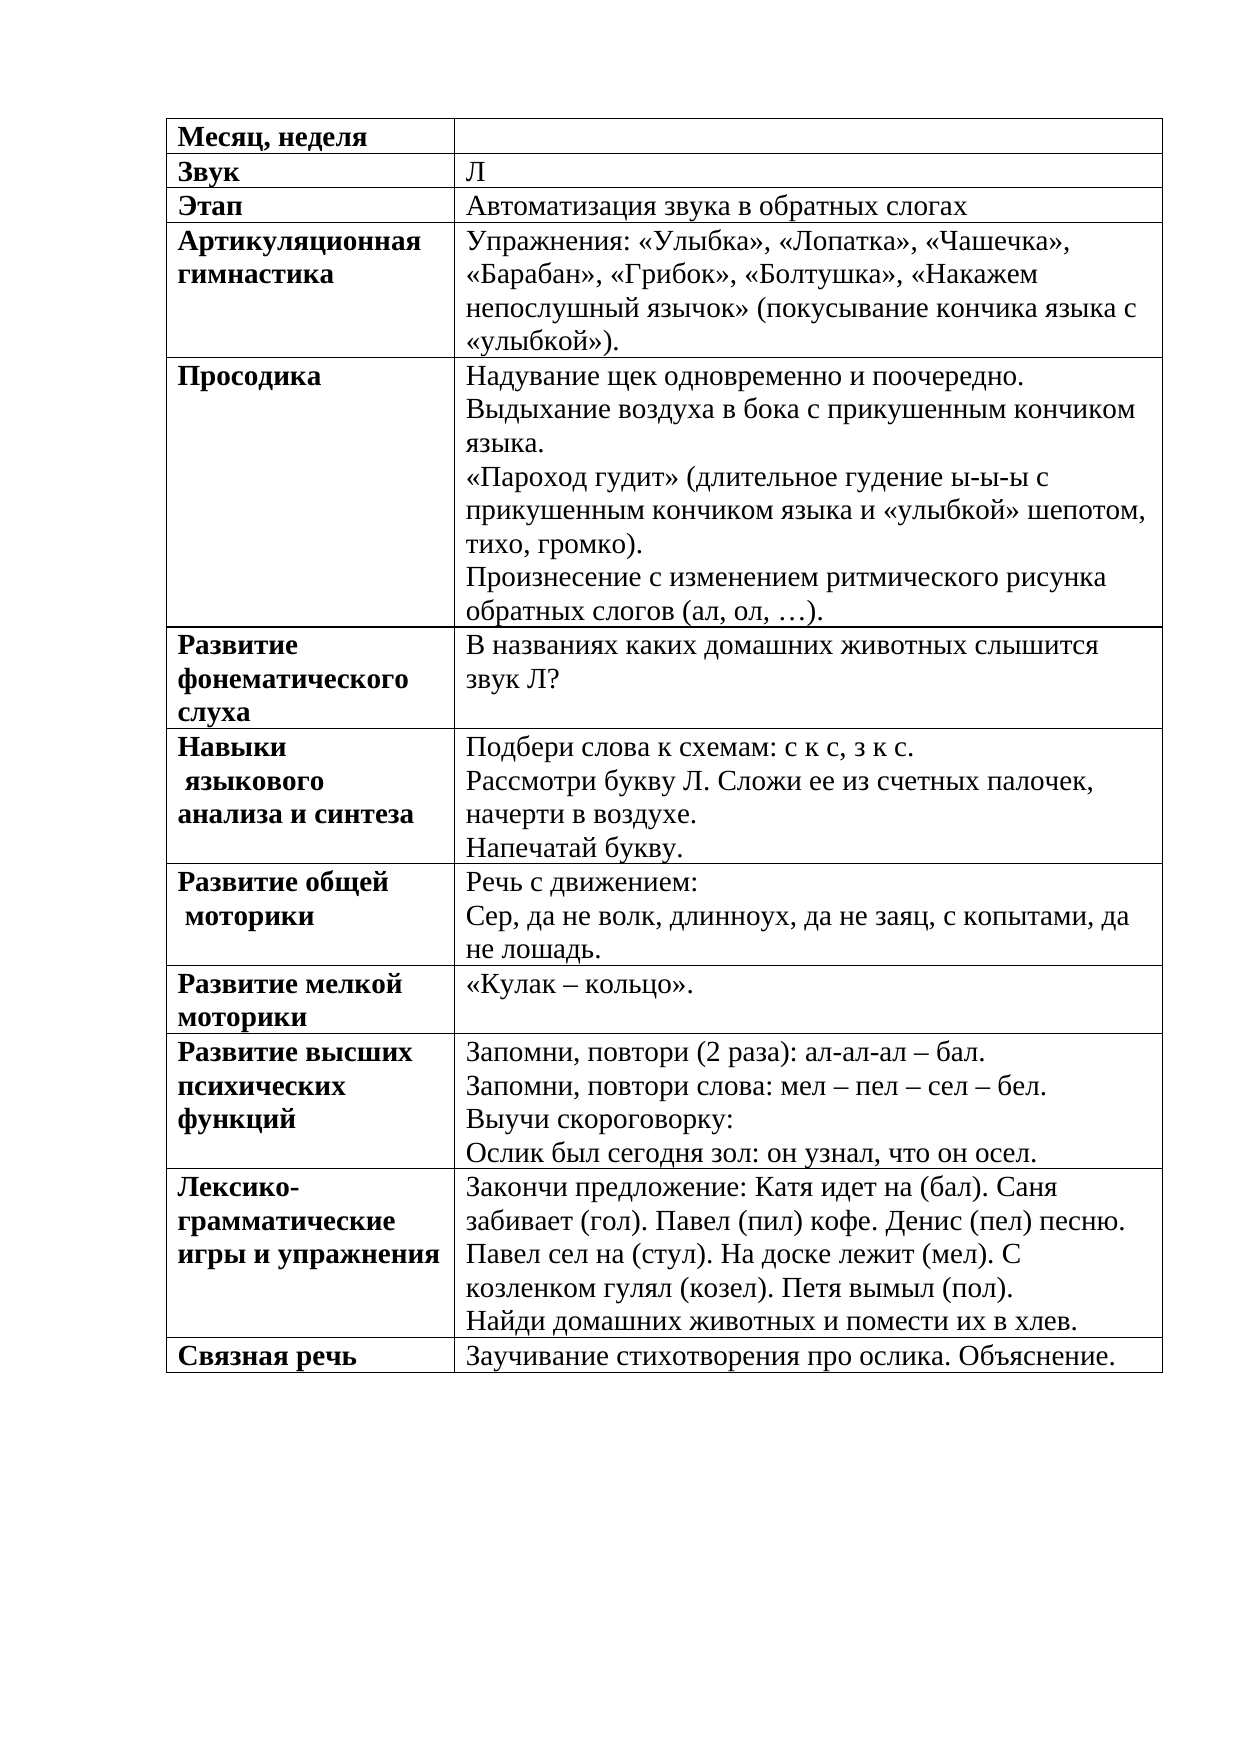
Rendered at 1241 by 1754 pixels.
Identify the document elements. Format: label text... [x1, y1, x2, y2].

table_cell Речь с движением: Сер, да не волк, длинноух, да не заяц, с копытами, да не лошадь. [455, 864, 1162, 965]
table_cell Просодика [167, 358, 454, 626]
table_cell Заучивание стихотворения про ослика. Объяснение. [455, 1338, 1162, 1372]
table_cell В названиях каких домашних животных слышится звук Л? [455, 628, 1162, 728]
table_cell Развитие мелкой моторики [167, 966, 454, 1033]
table_cell Л [455, 154, 1162, 187]
table_cell Запомни, повтори (2 раза): ал-ал-ал – бал. Запомни, повтори слова: мел – пел – сел – бел. Выучи скороговорку: Ослик был сегодня зол: он узнал, что он осел. [455, 1034, 1162, 1168]
table_cell Автоматизация звука в обратных слогах [455, 188, 1162, 222]
table_cell Артикуляционная гимнастика [167, 223, 454, 357]
table_cell Закончи предложение: Катя идет на (бал). Саня забивает (гол). Павел (пил) кофе. Денис (пел) песню. Павел сел на (стул). На доске лежит (мел). С козленком гулял (козел). Петя вымыл (пол). Найди домашних животных и помести их в хлев. [455, 1169, 1162, 1337]
table_cell «Кулак – кольцо». [455, 966, 1162, 1033]
table_cell Упражнения: «Улыбка», «Лопатка», «Чашечка», «Барабан», «Грибок», «Болтушка», «Накажем непослушный язычок» (покусывание кончика языка с «улыбкой»). [455, 223, 1162, 357]
table_cell Этап [167, 188, 454, 222]
table_cell Звук [167, 154, 454, 187]
table_cell Надувание щек одновременно и поочередно. Выдыхание воздуха в бока с прикушенным кончиком языка. «Пароход гудит» (длительное гудение ы-ы-ы с прикушенным кончиком языка и «улыбкой» шепотом, тихо, громко). Произнесение с изменением ритмического рисунка обратных слогов (ал, ол, …). [455, 358, 1162, 626]
table_cell Подбери слова к схемам: с к с, з к с. Рассмотри букву Л. Сложи ее из счетных палочек, начерти в воздухе. Напечатай букву. [455, 729, 1162, 863]
table_cell Развитие высших психических функций [167, 1034, 454, 1168]
table_cell Развитие общей моторики [167, 864, 454, 965]
table_header [455, 119, 1162, 153]
table_cell Развитие фонематического слуха [167, 628, 454, 728]
table_cell Связная речь [167, 1338, 454, 1372]
table_cell Лексико-грамматические игры и упражнения [167, 1169, 454, 1337]
table_header Месяц, неделя [167, 119, 454, 153]
table_cell Навыки языкового анализа и синтеза [167, 729, 454, 863]
